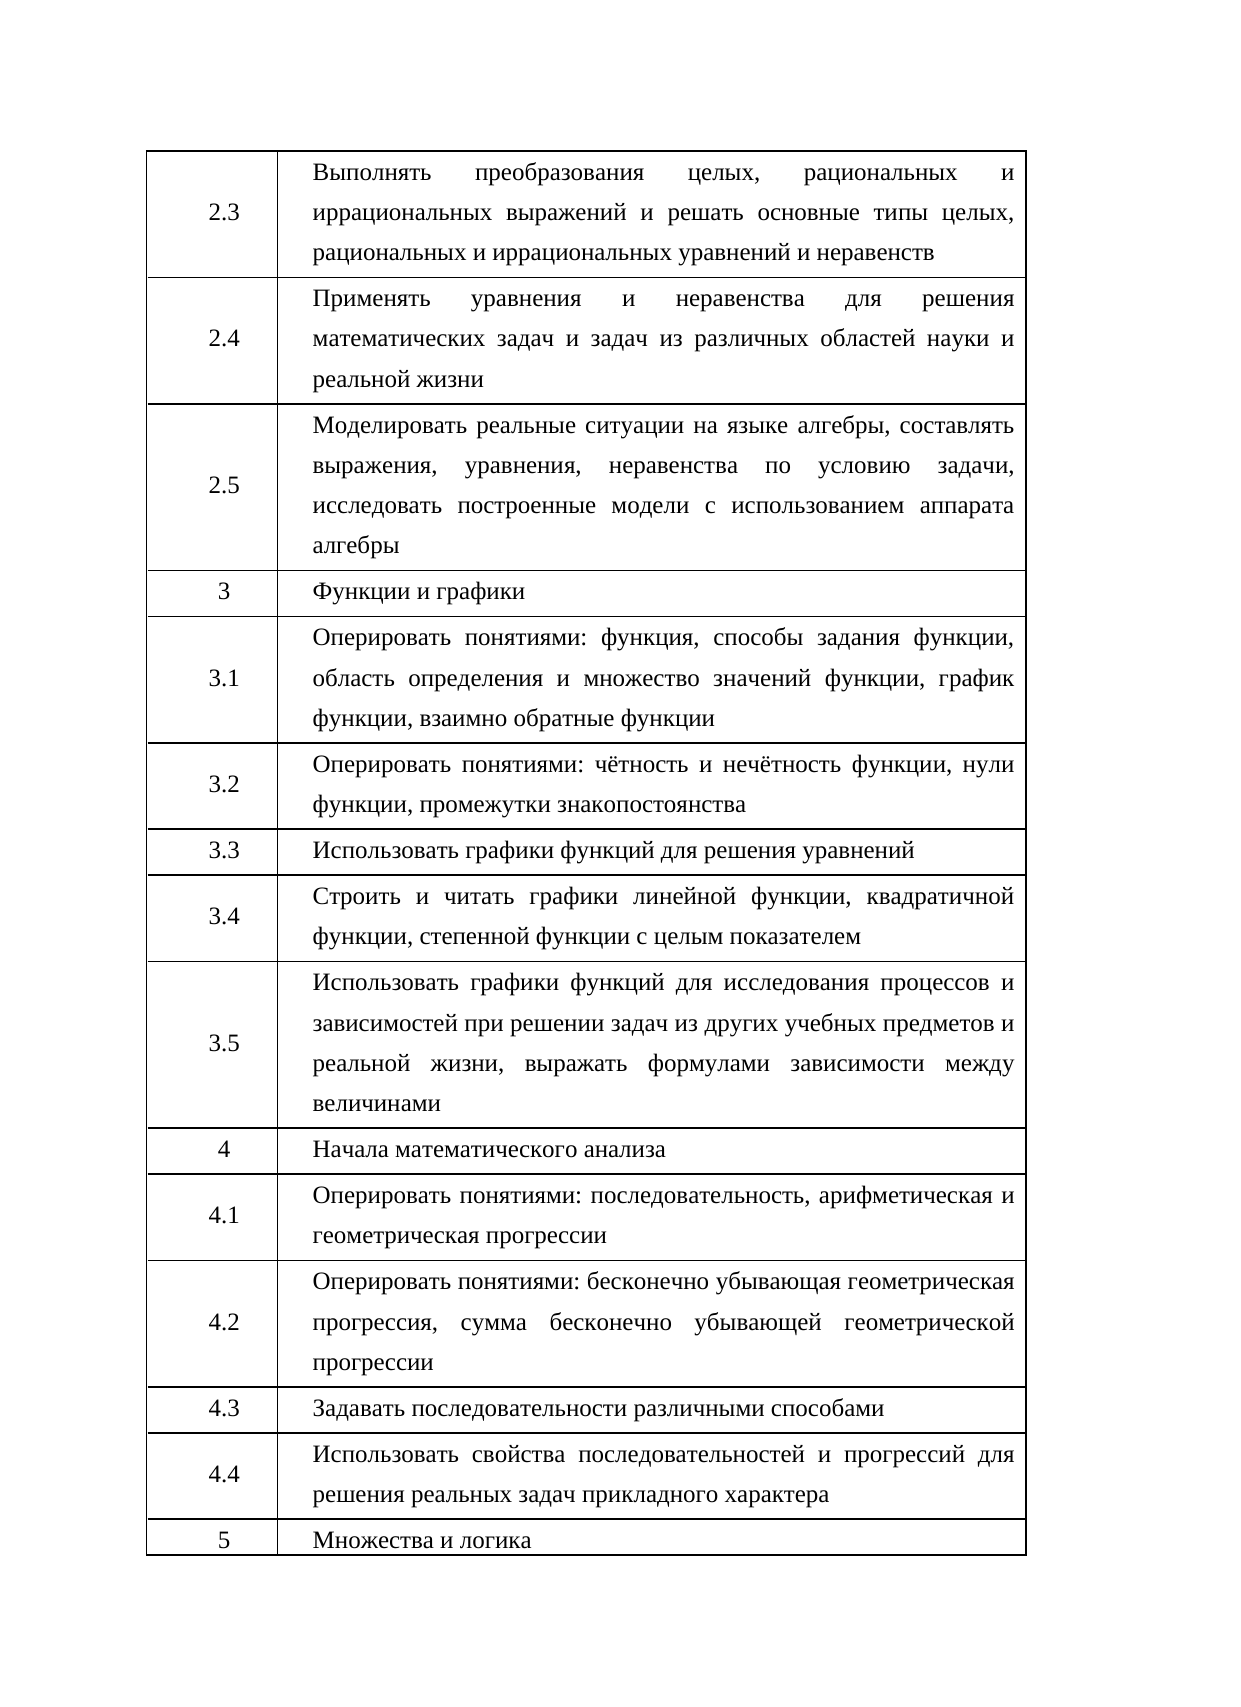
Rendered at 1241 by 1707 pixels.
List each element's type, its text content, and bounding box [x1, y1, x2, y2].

table_cell Оперировать понятиями: чётность и нечётность функции, нули функции, промежутки знакопостоянства [278, 744, 1025, 828]
table_cell Задавать последовательности различными способами [278, 1388, 1025, 1432]
table_cell Оперировать понятиями: бесконечно убывающая геометрическая прогрессия, сумма бесконечно убывающей геометрической прогрессии [278, 1261, 1025, 1386]
table_cell 3 [147, 571, 277, 616]
table_cell 3.5 [147, 962, 277, 1127]
table_cell Использовать графики функций для исследования процессов и зависимостей при решении задач из других учебных предметов и реальной жизни, выражать формулами зависимости между величинами [278, 962, 1025, 1127]
table_cell 2.3 [147, 152, 277, 276]
table_cell 5 [147, 1519, 277, 1554]
table_cell 3.2 [147, 743, 277, 828]
table_cell 4.1 [147, 1174, 277, 1259]
table_cell 4.4 [147, 1433, 277, 1518]
table_cell 2.4 [147, 278, 277, 403]
table_cell Применять уравнения и неравенства для решения математических задач и задач из различных областей науки и реальной жизни [278, 278, 1025, 403]
table_cell Функции и графики [278, 571, 1025, 616]
table_cell Множества и логика [278, 1520, 1025, 1554]
table_cell 3.3 [147, 829, 277, 874]
table_cell Строить и читать графики линейной функции, квадратичной функции, степенной функции с целым показателем [278, 876, 1025, 961]
table_cell 4.3 [147, 1387, 277, 1432]
table_cell Оперировать понятиями: последовательность, арифметическая и геометрическая прогрессии [278, 1175, 1025, 1259]
table_cell Выполнять преобразования целых, рациональных и иррациональных выражений и решать основные типы целых, рациональных и иррациональных уравнений и неравенств [278, 152, 1025, 276]
table_cell 3.1 [147, 617, 277, 742]
table_cell Использовать графики функций для решения уравнений [278, 830, 1025, 874]
table_cell Начала математического анализа [278, 1129, 1025, 1173]
table_cell 2.5 [147, 404, 277, 569]
table_cell 4 [147, 1128, 277, 1173]
table_cell 4.2 [147, 1261, 277, 1386]
table_cell 3.4 [147, 875, 277, 961]
table_cell Использовать свойства последовательностей и прогрессий для решения реальных задач прикладного характера [278, 1434, 1025, 1518]
table_cell Моделировать реальные ситуации на языке алгебры, составлять выражения, уравнения, неравенства по условию задачи, исследовать построенные модели с использованием аппарата алгебры [278, 405, 1025, 569]
table_cell Оперировать понятиями: функция, способы задания функции, область определения и множество значений функции, график функции, взаимно обратные функции [278, 617, 1025, 742]
